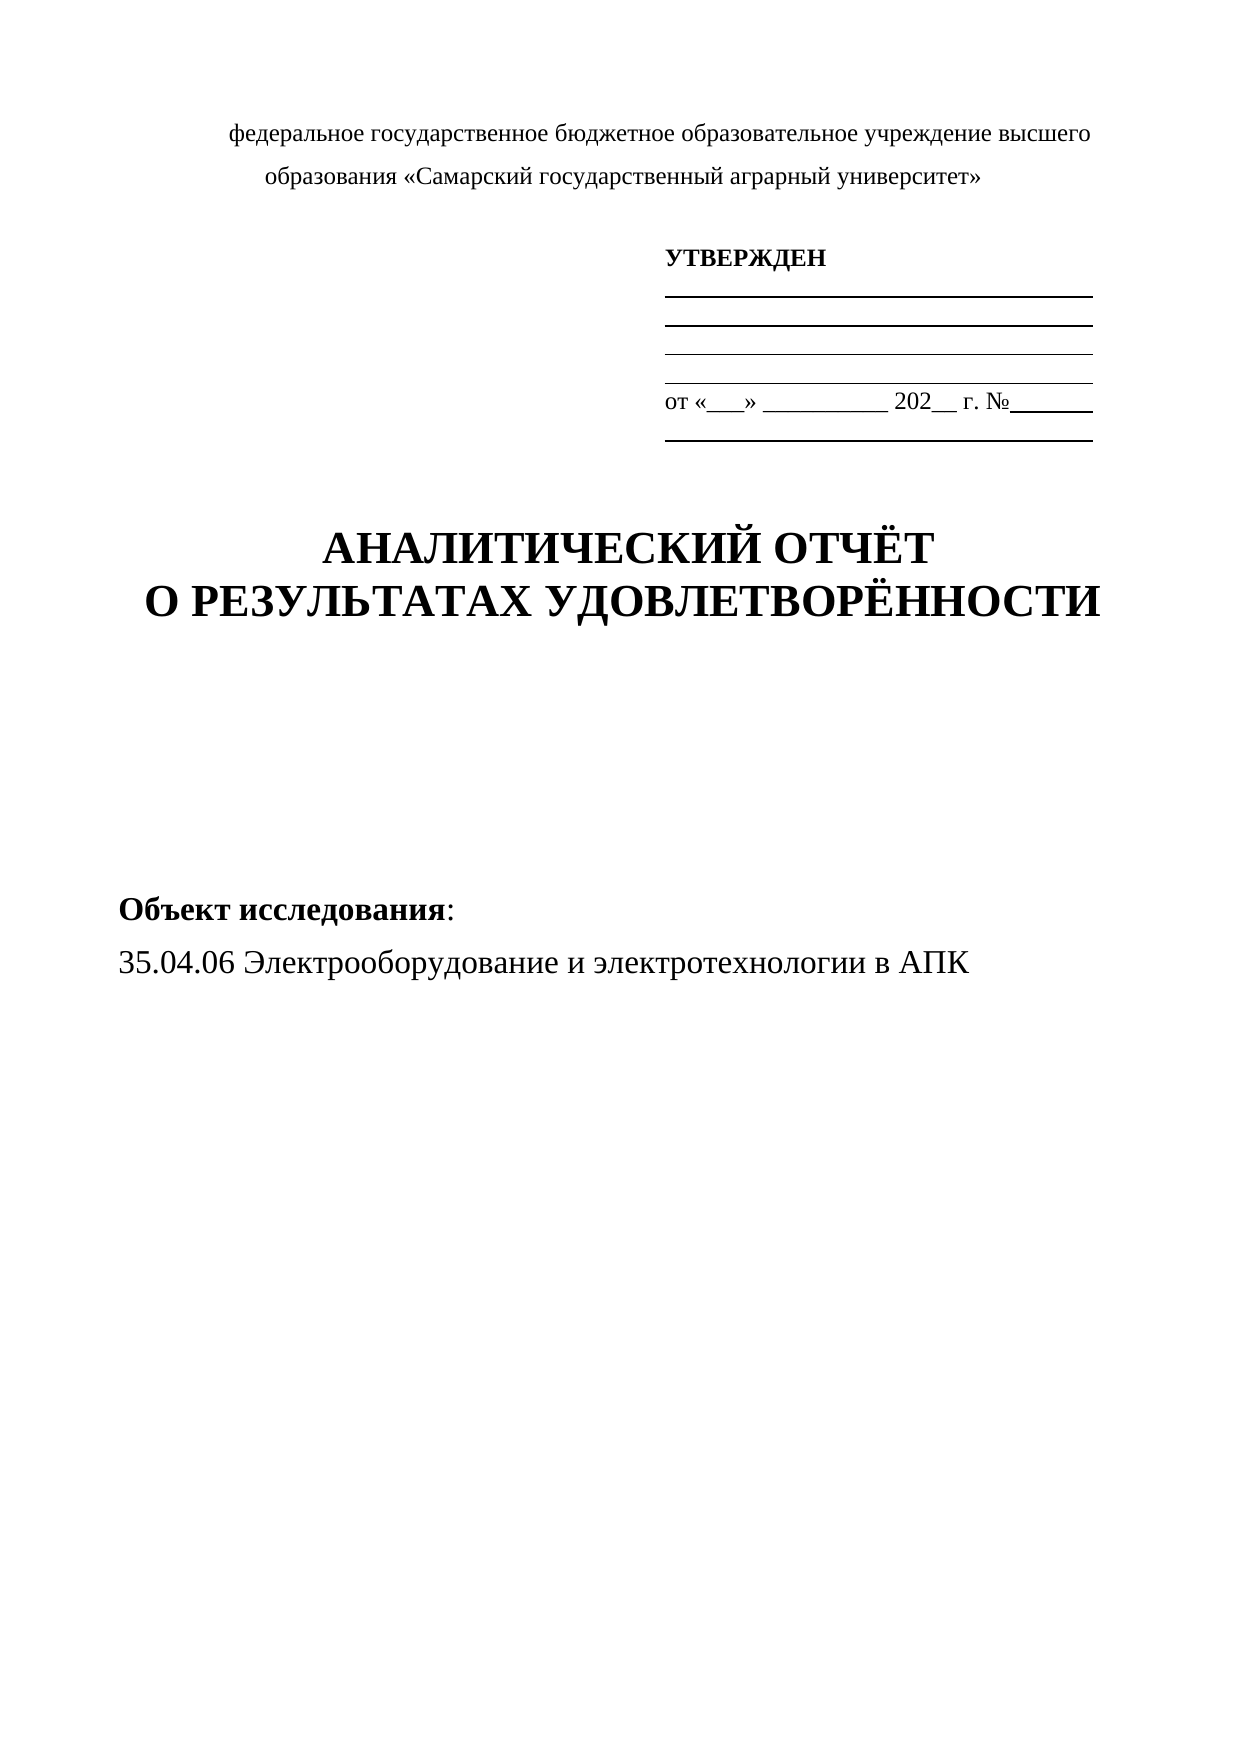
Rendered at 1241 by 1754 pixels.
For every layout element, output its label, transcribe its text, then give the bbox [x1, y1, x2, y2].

text федеральное государственное бюджетное образовательное учреждение высшего образования «Самарский государственный аграрный университет» [124, 118, 1122, 190]
text от «___» __________ 202__ г. № [591, 386, 1122, 415]
text О РЕЗУЛЬТАТАХ УДОВЛЕТВОРЁННОСТИ [124, 573, 1122, 626]
text 35.04.06 Электрооборудование и электротехнологии в АПК [118, 942, 1122, 981]
text АНАЛИТИЧЕСКИЙ ОТЧЁТ [124, 521, 1122, 573]
text УТВЕРЖДЕН [591, 243, 1122, 271]
text Объект исследования: [118, 889, 1122, 928]
